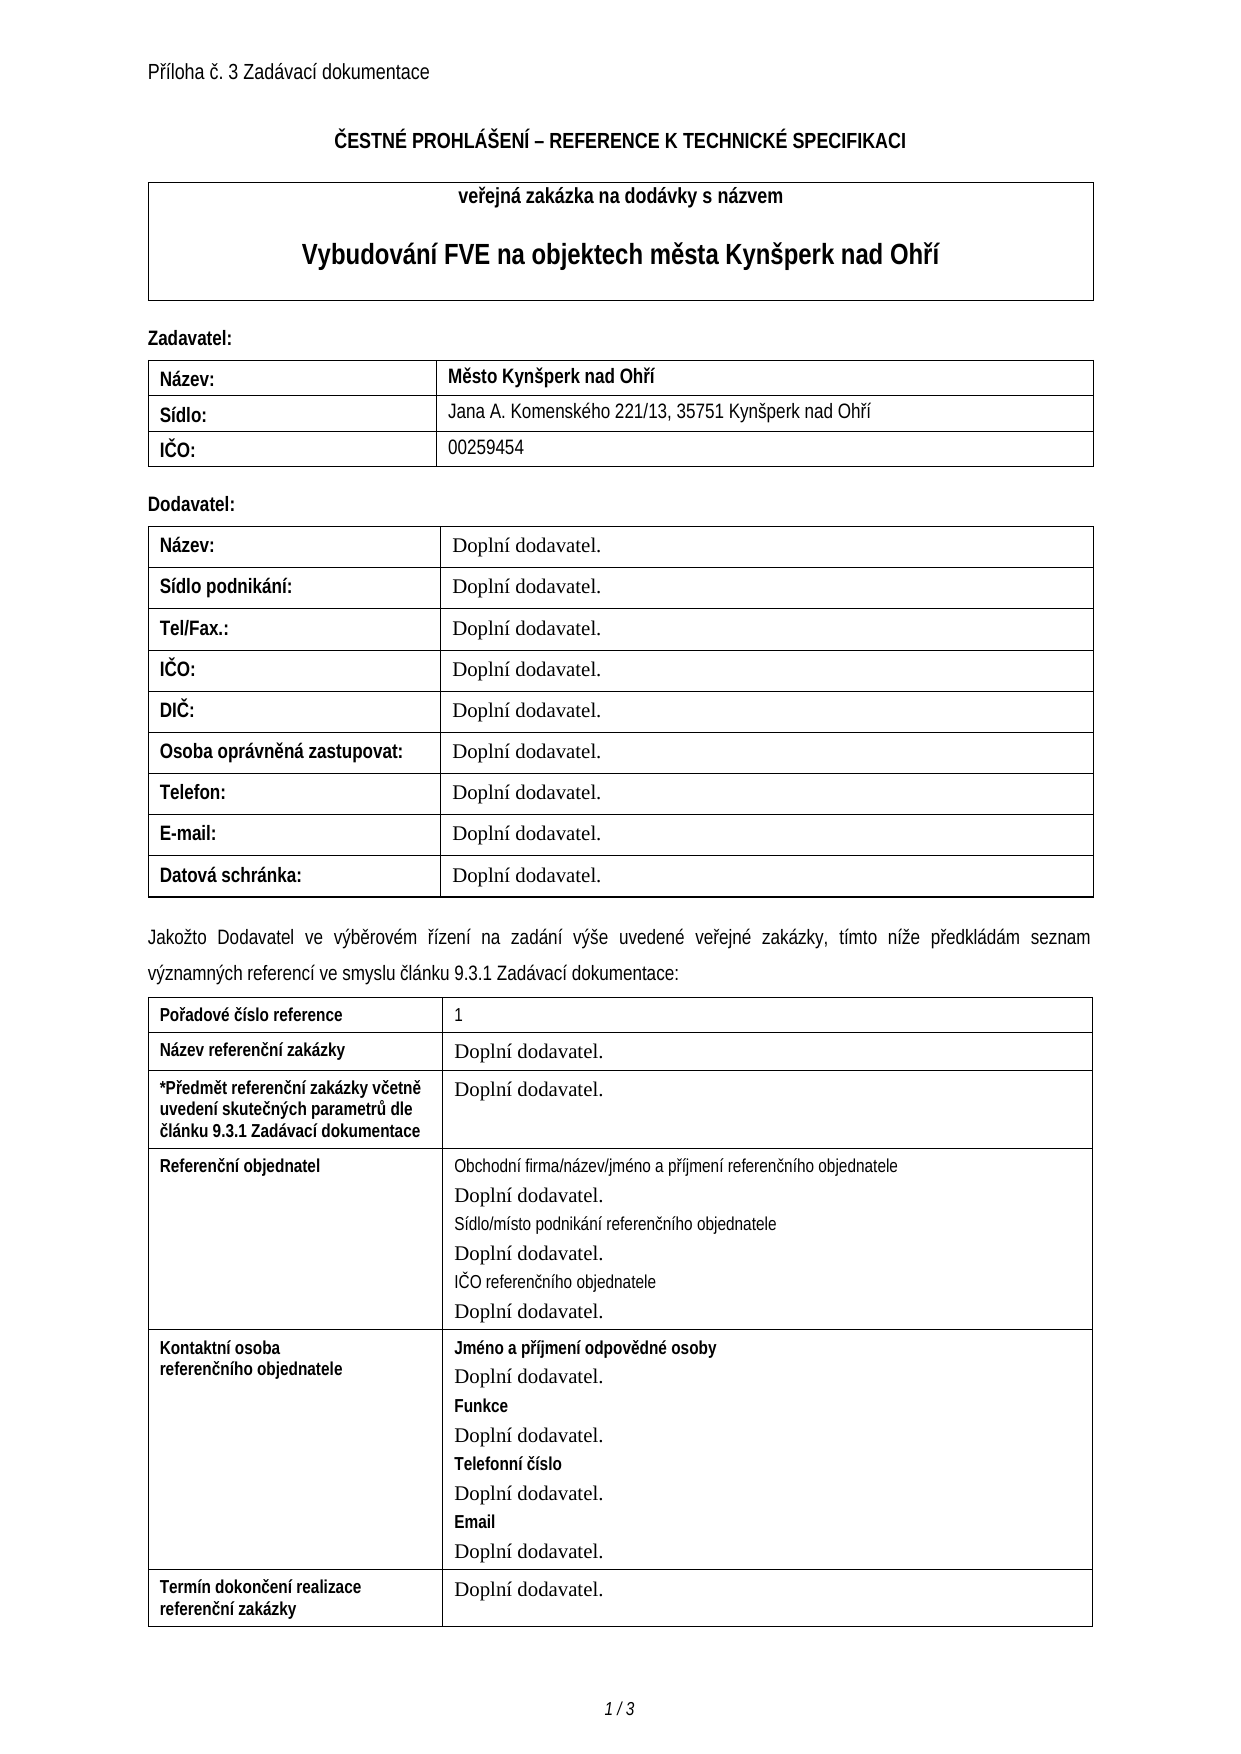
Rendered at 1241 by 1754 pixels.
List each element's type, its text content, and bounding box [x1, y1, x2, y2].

table_cell [441, 733, 1093, 773]
table_cell 00259454 [437, 432, 1093, 466]
table_cell Jméno a příjmení odpovědné osoby Funkce Telefonní číslo Email [443, 1330, 1092, 1569]
table_cell Sídlo: [149, 396, 436, 431]
table_cell IČO: [149, 651, 440, 691]
table_cell Tel/Fax.: [149, 609, 440, 649]
table_cell Osoba oprávněná zastupovat: [149, 733, 440, 773]
table_header Město Kynšperk nad Ohří [437, 361, 1093, 395]
table_header [441, 527, 1093, 567]
table_cell DIČ: [149, 692, 440, 732]
table_cell [443, 1570, 1092, 1626]
table_header 1 [443, 998, 1092, 1032]
table_cell Datová schránka: [149, 856, 440, 896]
table_cell [443, 1071, 1092, 1148]
table_cell E-mail: [149, 815, 440, 855]
table_cell Referenční objednatel [149, 1149, 442, 1329]
table_cell [441, 568, 1093, 608]
table_cell [443, 1033, 1092, 1069]
table_header veřejná zakázka na dodávky s názvem Vybudování FVE na objektech města Kynšperk nad Ohří [149, 183, 1093, 300]
table_cell IČO: [149, 432, 436, 466]
table_header Název: [149, 361, 436, 395]
table_cell [441, 774, 1093, 814]
table_cell Název referenční zakázky [149, 1033, 442, 1069]
text Dodavatel: [148, 492, 1092, 516]
text Zadavatel: [148, 326, 1092, 350]
text ČESTNÉ PROHLÁŠENÍ – Reference k technické specifikaci [148, 128, 1092, 153]
table_cell [441, 609, 1093, 649]
text Jakožto Dodavatel ve výběrovém řízení na zadání výše uvedené veřejné zakázky, tímto níže předkládám seznam významných referencí ve smyslu článku 9.3.1 Zadávací dokumentace: [148, 925, 1092, 985]
table_cell [441, 815, 1093, 855]
table_cell [441, 692, 1093, 732]
table_cell [441, 651, 1093, 691]
table_cell Kontaktní osoba referenčního objednatele [149, 1330, 442, 1569]
table_header Název: [149, 527, 440, 567]
table_header Pořadové číslo reference [149, 998, 442, 1032]
table_cell Jana A. Komenského 221/13, 35751 Kynšperk nad Ohří [437, 396, 1093, 431]
table_cell Telefon: [149, 774, 440, 814]
table_cell [441, 856, 1093, 896]
table_cell Sídlo podnikání: [149, 568, 440, 608]
table_cell *Předmět referenční zakázky včetně uvedení skutečných parametrů dle článku 9.3.1 Zadávací dokumentace [149, 1071, 442, 1148]
table_cell Obchodní firma/název/jméno a příjmení referenčního objednatele Sídlo/místo podnikání referenčního objednatele IČO referenčního objednatele [443, 1149, 1092, 1329]
table_cell Termín dokončení realizace referenční zakázky [149, 1570, 442, 1626]
